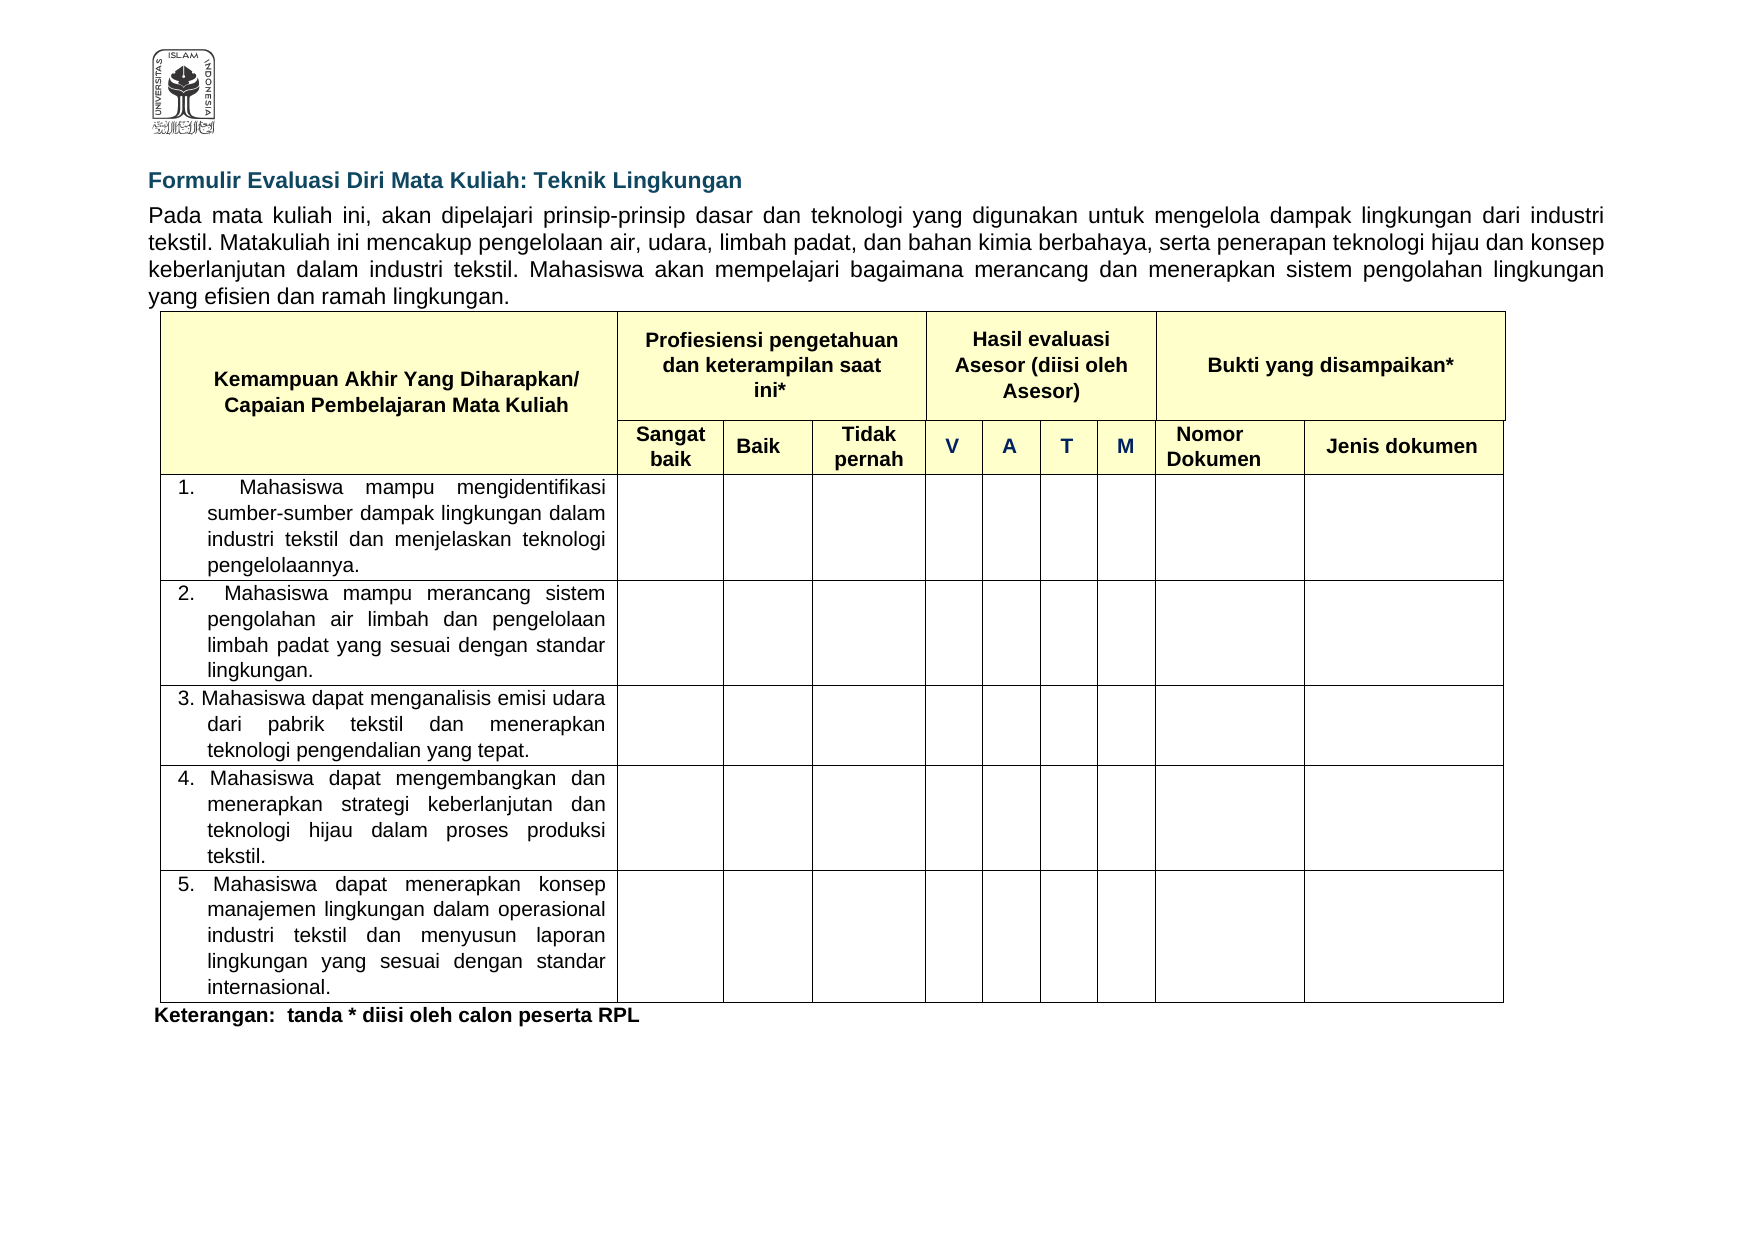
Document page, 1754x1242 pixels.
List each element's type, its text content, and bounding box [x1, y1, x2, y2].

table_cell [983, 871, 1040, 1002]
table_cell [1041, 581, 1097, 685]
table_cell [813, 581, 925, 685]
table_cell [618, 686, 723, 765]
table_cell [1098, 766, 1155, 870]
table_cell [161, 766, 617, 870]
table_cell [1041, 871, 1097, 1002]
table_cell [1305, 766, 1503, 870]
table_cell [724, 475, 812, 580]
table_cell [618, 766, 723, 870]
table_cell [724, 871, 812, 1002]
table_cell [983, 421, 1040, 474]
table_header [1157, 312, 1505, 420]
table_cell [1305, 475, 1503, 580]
picture [135, 34, 232, 150]
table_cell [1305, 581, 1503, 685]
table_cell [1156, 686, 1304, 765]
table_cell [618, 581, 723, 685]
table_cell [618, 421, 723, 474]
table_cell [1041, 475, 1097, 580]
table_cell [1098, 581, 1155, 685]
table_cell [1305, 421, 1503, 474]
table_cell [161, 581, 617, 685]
text Pada mata kuliah ini, akan dipelajari prinsip-prinsip dasar dan teknologi yang digunakan untuk mengelola dampak lingkungan dari industri tekstil. Matakuliah ini mencakup pengelolaan air, udara, limbah padat, dan bahan kimia berbahaya, serta penerapan teknologi hijau dan konsep keberlanjutan dalam industri tekstil. Mahasiswa akan mempelajari bagaimana merancang dan menerapkan sistem pengolahan lingkungan yang efisien dan ramah lingkungan. [148, 202, 1605, 310]
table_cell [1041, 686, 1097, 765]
subtitle Formulir Evaluasi Diri Mata Kuliah: Teknik Lingkungan [148, 167, 1607, 193]
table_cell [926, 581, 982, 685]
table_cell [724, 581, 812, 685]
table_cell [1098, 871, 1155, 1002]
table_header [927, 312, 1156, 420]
text Keterangan: tanda * diisi oleh calon peserta RPL [148, 1003, 1607, 1027]
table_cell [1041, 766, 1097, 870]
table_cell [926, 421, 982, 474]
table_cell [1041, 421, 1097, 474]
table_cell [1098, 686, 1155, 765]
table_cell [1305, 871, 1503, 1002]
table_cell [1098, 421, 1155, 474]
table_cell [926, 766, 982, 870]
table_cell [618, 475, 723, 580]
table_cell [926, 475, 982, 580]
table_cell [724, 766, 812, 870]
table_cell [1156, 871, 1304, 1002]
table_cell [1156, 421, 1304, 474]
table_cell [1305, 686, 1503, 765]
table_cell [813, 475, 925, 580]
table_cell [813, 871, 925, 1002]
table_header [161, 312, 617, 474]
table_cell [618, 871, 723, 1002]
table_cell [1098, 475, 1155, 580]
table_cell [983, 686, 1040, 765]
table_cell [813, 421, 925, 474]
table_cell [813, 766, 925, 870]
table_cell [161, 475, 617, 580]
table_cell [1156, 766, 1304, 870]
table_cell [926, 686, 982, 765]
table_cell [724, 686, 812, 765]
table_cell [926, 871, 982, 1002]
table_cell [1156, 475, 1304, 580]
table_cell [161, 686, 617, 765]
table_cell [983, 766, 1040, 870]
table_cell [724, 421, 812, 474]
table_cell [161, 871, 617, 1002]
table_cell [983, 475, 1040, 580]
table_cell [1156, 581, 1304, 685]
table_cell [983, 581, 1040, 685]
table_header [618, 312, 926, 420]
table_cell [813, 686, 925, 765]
